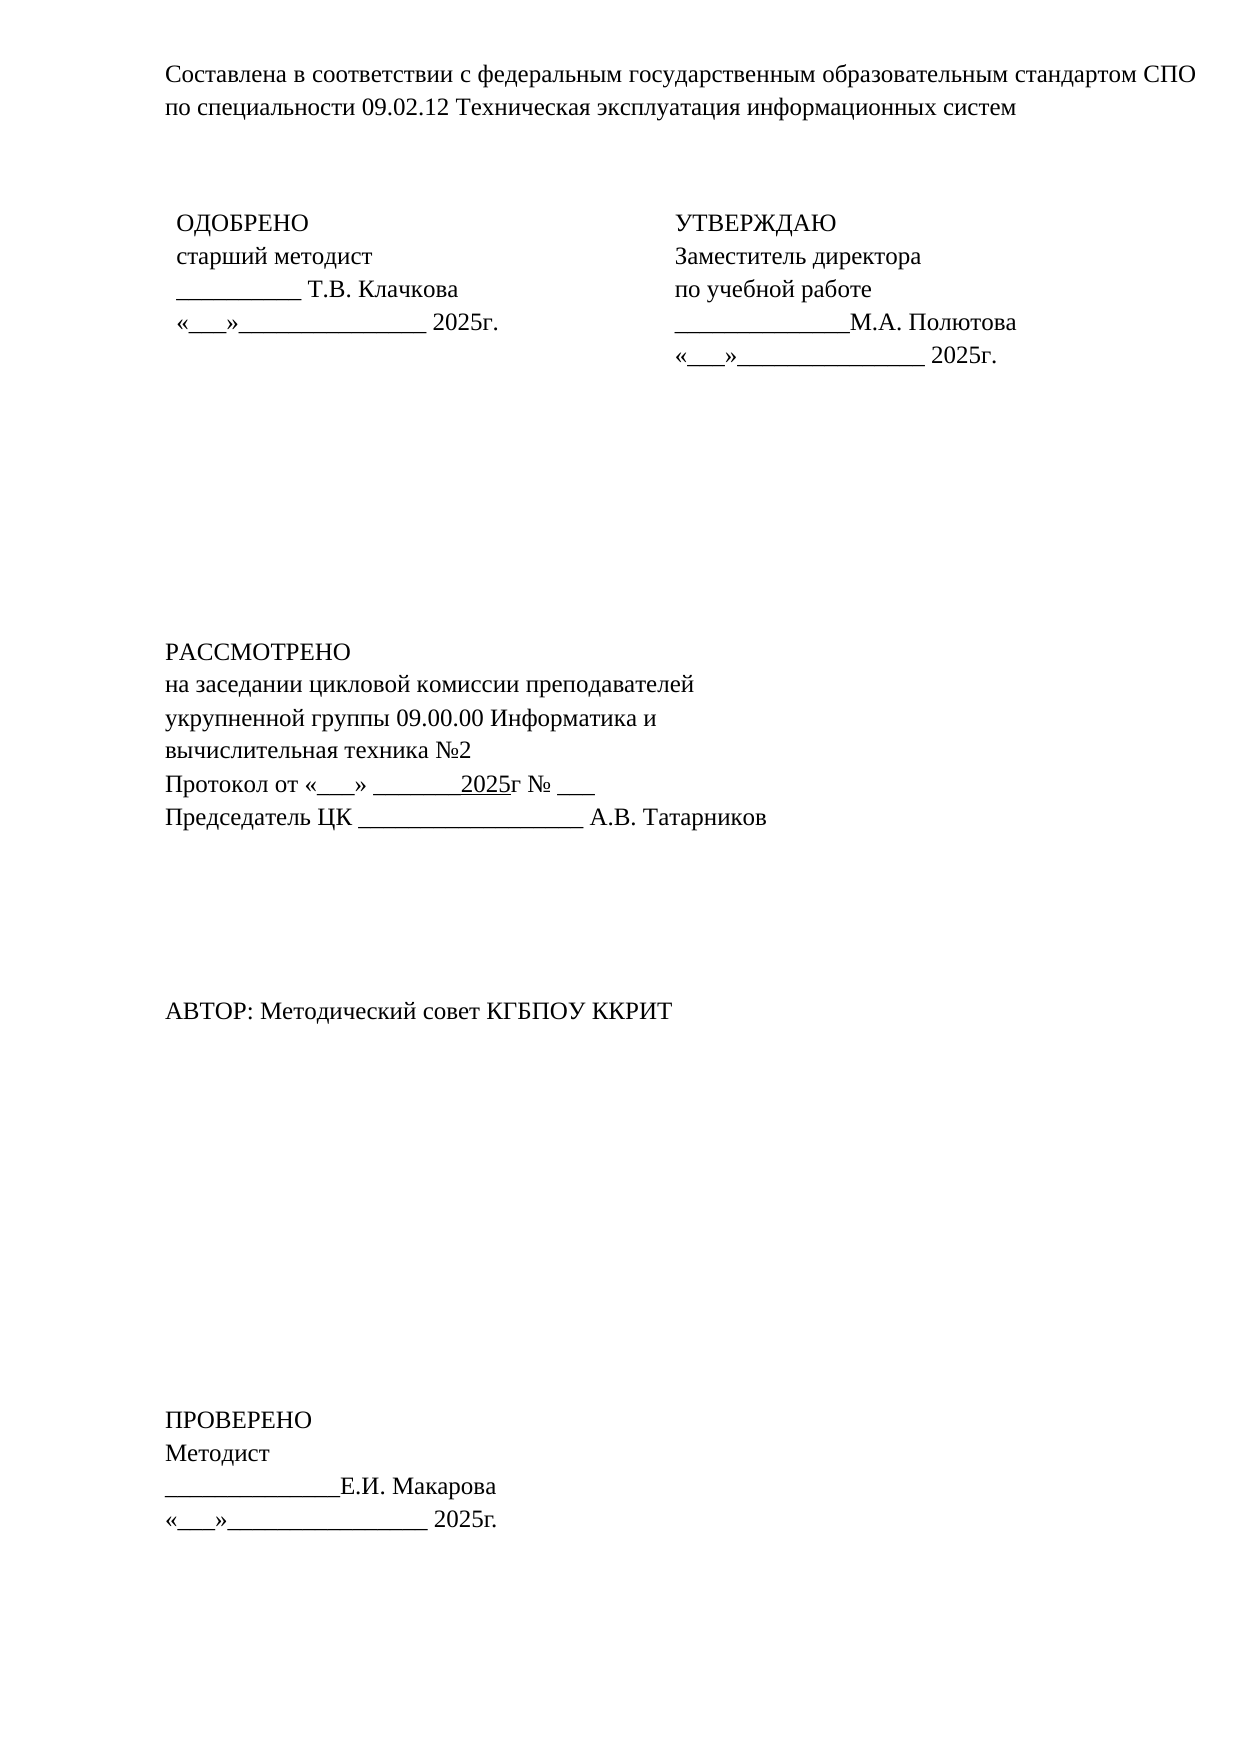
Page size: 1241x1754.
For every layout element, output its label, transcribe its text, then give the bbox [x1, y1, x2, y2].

table_header ОДОБРЕНО старший методист __________ Т.В. Клачкова «___»_______________ 2025г. [165, 208, 663, 372]
text АВТОР: Методический совет КГБПОУ ККРИТ [165, 996, 1197, 1025]
table_header УТВЕРЖДАЮ Заместитель директора по учебной работе ______________М.А. Полютова «___»_______________ 2025г. [663, 208, 1162, 372]
text РАССМОТРЕНО [165, 637, 1167, 665]
text укрупненной группы 09.00.00 Информатика и [165, 703, 1197, 731]
text Протокол от «___» _______2025г № ___ [165, 769, 1167, 797]
text ______________Е.И. Макарова [165, 1471, 1197, 1500]
text Методист [165, 1438, 1197, 1467]
text вычислительная техника №2 [165, 736, 1197, 764]
text «___»________________ 2025г. [165, 1504, 1197, 1533]
text Председатель ЦК __________________ А.В. Татарников [165, 802, 1197, 830]
text на заседании цикловой комиссии преподавателей [165, 669, 1197, 698]
text ПРОВЕРЕНО [165, 1405, 1197, 1434]
text Составлена в соответствии с федеральным государственным образовательным стандартом СПО по специальности 09.02.12 Техническая эксплуатация информационных систем [165, 59, 1197, 121]
